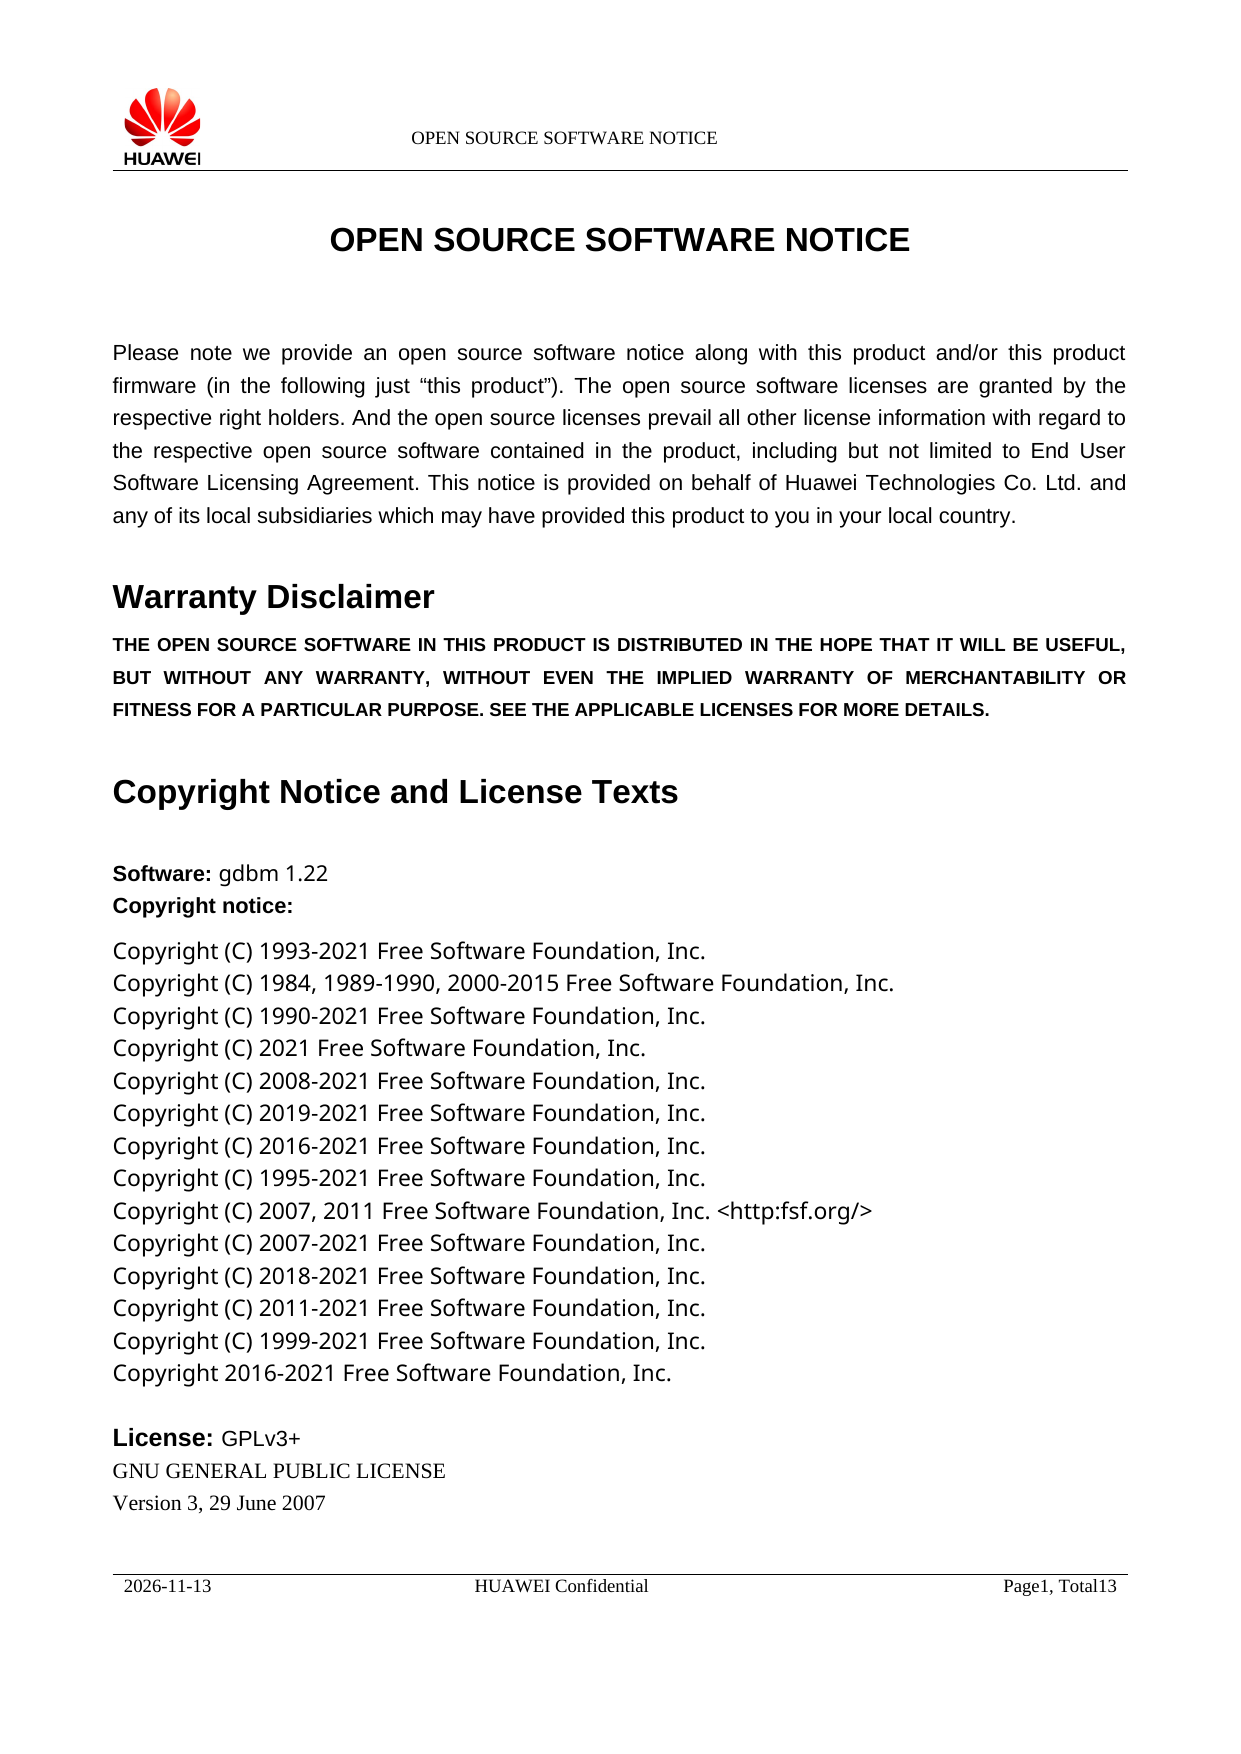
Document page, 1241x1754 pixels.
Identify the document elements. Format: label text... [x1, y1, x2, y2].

text OPEN SOURCE SOFTWARE NOTICE [112, 206, 1128, 271]
text License: GPLv3+ [112, 1421, 1128, 1454]
text Copyright notice: [112, 889, 1128, 921]
text The open source software in this product is distributed in the hope that it will be useful, but WITHOUT ANY WARRANTY, without even the implied warranty of MERCHANTABILITY or FITNESS FOR A PARTICULAR PURPOSE. See the applicable licenses for more details. [112, 629, 1128, 726]
text Copyright (C) 1993-2021 Free Software Foundation, Inc. Copyright (C) 1984, 1989-1990, 2000-2015 Free Software Foundation, Inc. Copyright (C) 1990-2021 Free Software Foundation, Inc. Copyright (C) 2021 Free Software Foundation, Inc. Copyright (C) 2008-2021 Free Software Foundation, Inc. Copyright (C) 2019-2021 Free Software Foundation, Inc. Copyright (C) 2016-2021 Free Software Foundation, Inc. Copyright (C) 1995-2021 Free Software Foundation, Inc. Copyright (C) 2007, 2011 Free Software Foundation, Inc. <http:fsf.org/> Copyright (C) 2007-2021 Free Software Foundation, Inc. Copyright (C) 2018-2021 Free Software Foundation, Inc. Copyright (C) 2011-2021 Free Software Foundation, Inc. Copyright (C) 1999-2021 Free Software Foundation, Inc. Copyright 2016-2021 Free Software Foundation, Inc. [112, 934, 1128, 1421]
picture [124, 88, 201, 165]
title Software: gdbm 1.22 [112, 856, 1128, 889]
text Please note we provide an open source software notice along with this product and/or this product firmware (in the following just “this product”). The open source software licenses are granted by the respective right holders. And the open source licenses prevail all other license information with regard to the respective open source software contained in the product, including but not limited to End User Software Licensing Agreement. This notice is provided on behalf of Huawei Technologies Co. Ltd. and any of its local subsidiaries which may have provided this product to you in your local country. [112, 336, 1128, 531]
text Copyright Notice and License Texts [112, 759, 1128, 824]
text Warranty Disclaimer [112, 564, 1128, 629]
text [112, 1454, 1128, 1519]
